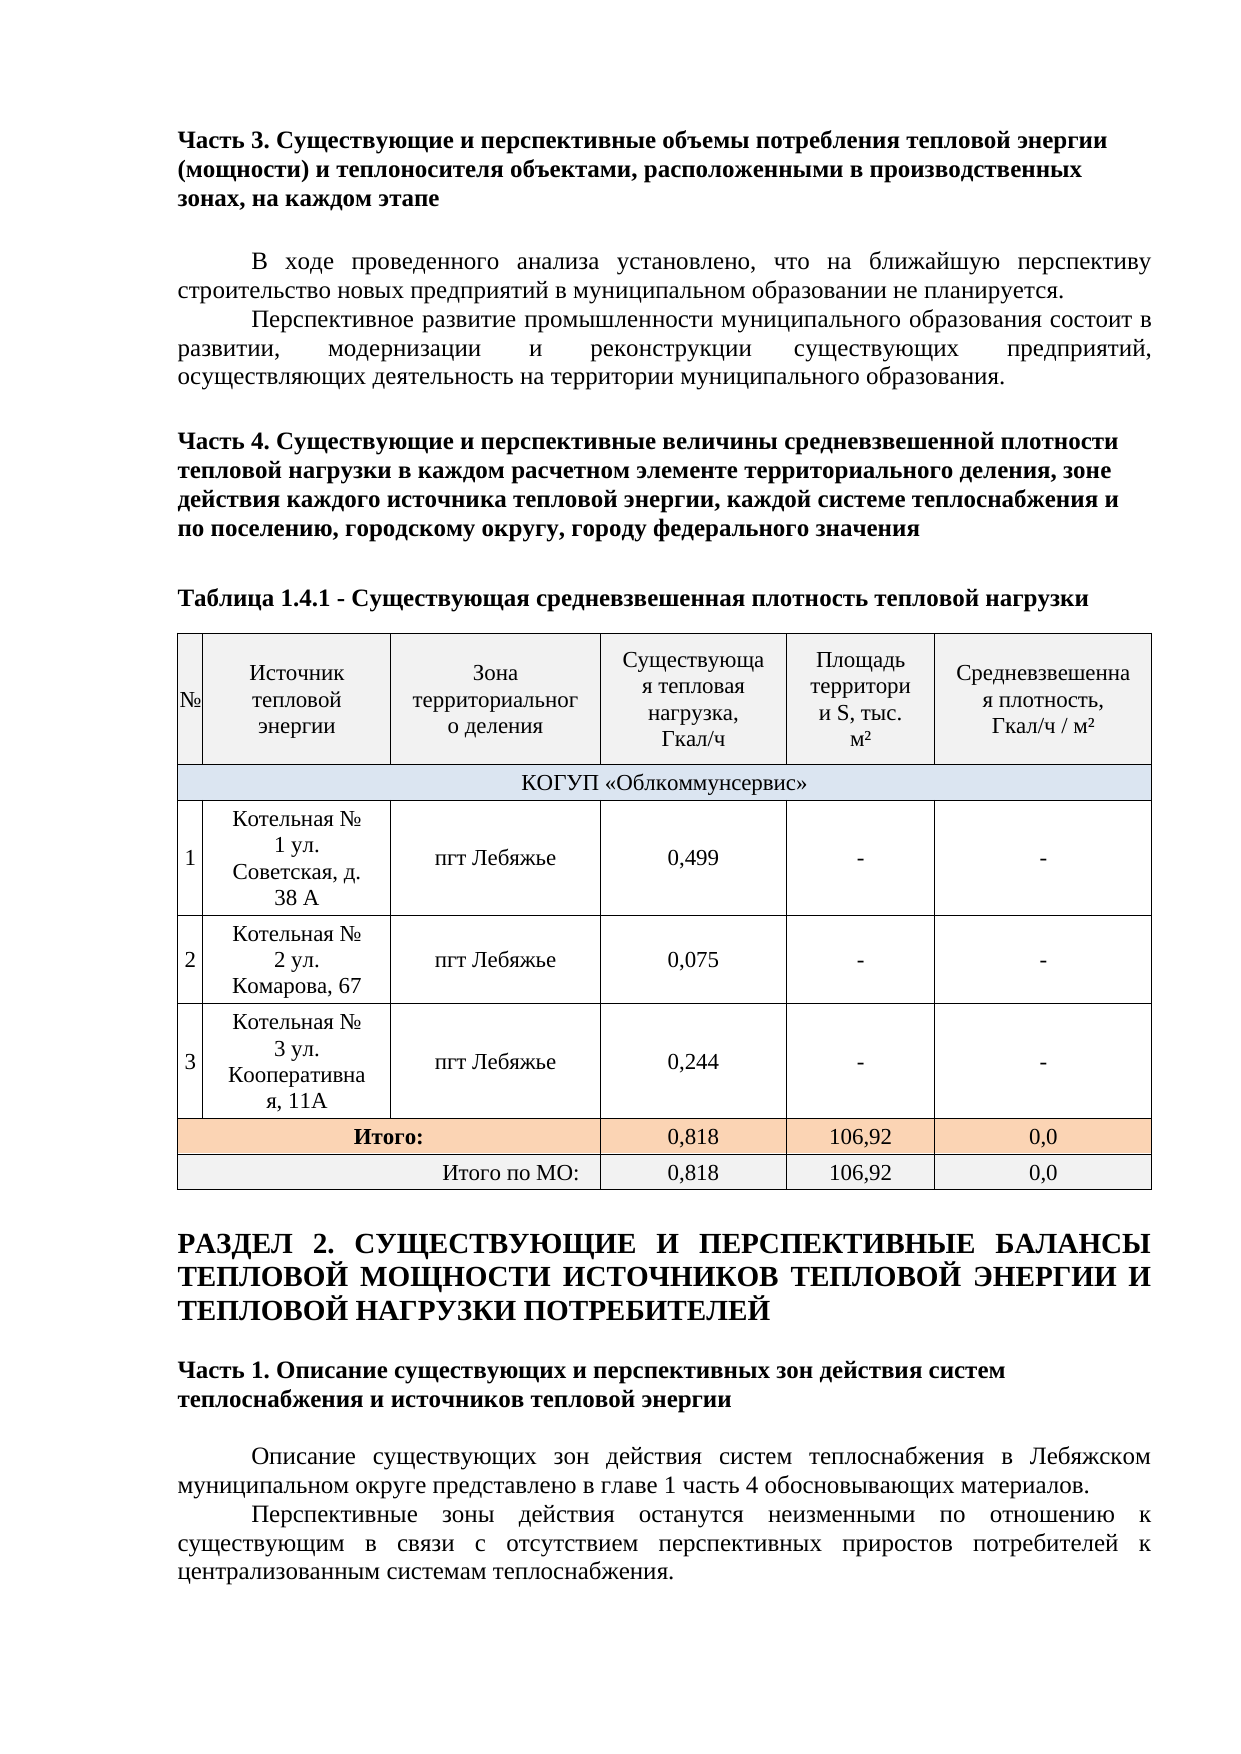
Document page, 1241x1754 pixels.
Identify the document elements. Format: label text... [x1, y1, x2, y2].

text В ходе проведенного анализа установлено, что на ближайшую перспективу строительство новых предприятий в муниципальном образовании не планируется. [177, 246, 1152, 303]
subtitle РАЗДЕЛ 2. СУЩЕСТВУЮЩИЕ И ПЕРСПЕКТИВНЫЕ БАЛАНСЫ ТЕПЛОВОЙ МОЩНОСТИ ИСТОЧНИКОВ ТЕПЛОВОЙ ЭНЕРГИИ И ТЕПЛОВОЙ НАГРУЗКИ ПОТРЕБИТЕЛЕЙ [177, 1226, 1152, 1326]
table_cell Итого по МО: [178, 1155, 600, 1189]
subtitle Часть 4. Существующие и перспективные величины средневзвешенной плотности тепловой нагрузки в каждом расчетном элементе территориального деления, зоне действия каждого источника тепловой энергии, каждой системе теплоснабжения и по поселению, городскому округу, городу федерального значения [177, 426, 1152, 541]
table_cell Котельная № 3 ул. Кооперативная, 11А [203, 1004, 390, 1118]
table_header Средневзвешенная плотность, Гкал/ч / м² [935, 634, 1151, 764]
table_header № [178, 634, 202, 764]
table_cell 0,818 [601, 1119, 786, 1153]
table_cell пгт Лебяжье [391, 801, 600, 914]
table_cell - [787, 801, 934, 914]
text Таблица 1.4.1 - Существующая средневзвешенная плотность тепловой нагрузки [177, 583, 1152, 612]
text Описание существующих зон действия систем теплоснабжения в Лебяжском муниципальном округе представлено в главе 1 часть 4 обосновывающих материалов. [177, 1441, 1152, 1499]
table_cell - [935, 916, 1151, 1003]
table_header Существующая тепловая нагрузка, Гкал/ч [601, 634, 786, 764]
table_cell - [787, 1004, 934, 1118]
table_cell 0,499 [601, 801, 786, 914]
table_cell КОГУП «Облкоммунсервис» [178, 765, 1151, 800]
table_cell пгт Лебяжье [391, 916, 600, 1003]
table_cell - [935, 801, 1151, 914]
table_cell Котельная № 2 ул. Комарова, 67 [203, 916, 390, 1003]
table_cell - [787, 916, 934, 1003]
table_cell 0,0 [935, 1119, 1151, 1153]
table_cell - [935, 1004, 1151, 1118]
table_header Источник тепловой энергии [203, 634, 390, 764]
table_cell 106,92 [787, 1155, 934, 1189]
table_cell Итого: [178, 1119, 600, 1153]
table_cell 2 [178, 916, 202, 1003]
text Перспективные зоны действия останутся неизменными по отношению к существующим в связи с отсутствием перспективных приростов потребителей к централизованным системам теплоснабжения. [177, 1499, 1152, 1585]
text Перспективное развитие промышленности муниципального образования состоит в развитии, модернизации и реконструкции существующих предприятий, осуществляющих деятельность на территории муниципального образования. [177, 304, 1152, 390]
table_cell 0,818 [601, 1155, 786, 1189]
table_cell Котельная № 1 ул. Советская, д. 38 А [203, 801, 390, 914]
table_header Зона территориального деления [391, 634, 600, 764]
table_cell 106,92 [787, 1119, 934, 1153]
table_header Площадь территории S, тыс. м² [787, 634, 934, 764]
table_cell 0,0 [935, 1155, 1151, 1189]
table_cell пгт Лебяжье [391, 1004, 600, 1118]
table_cell 1 [178, 801, 202, 914]
subtitle Часть 3. Существующие и перспективные объемы потребления тепловой энергии (мощности) и теплоносителя объектами, расположенными в производственных зонах, на каждом этапе [177, 125, 1152, 212]
table_cell 3 [178, 1004, 202, 1118]
table_cell 0,075 [601, 916, 786, 1003]
table_cell 0,244 [601, 1004, 786, 1118]
text Часть 1. Описание существующих и перспективных зон действия систем теплоснабжения и источников тепловой энергии [177, 1355, 1152, 1413]
